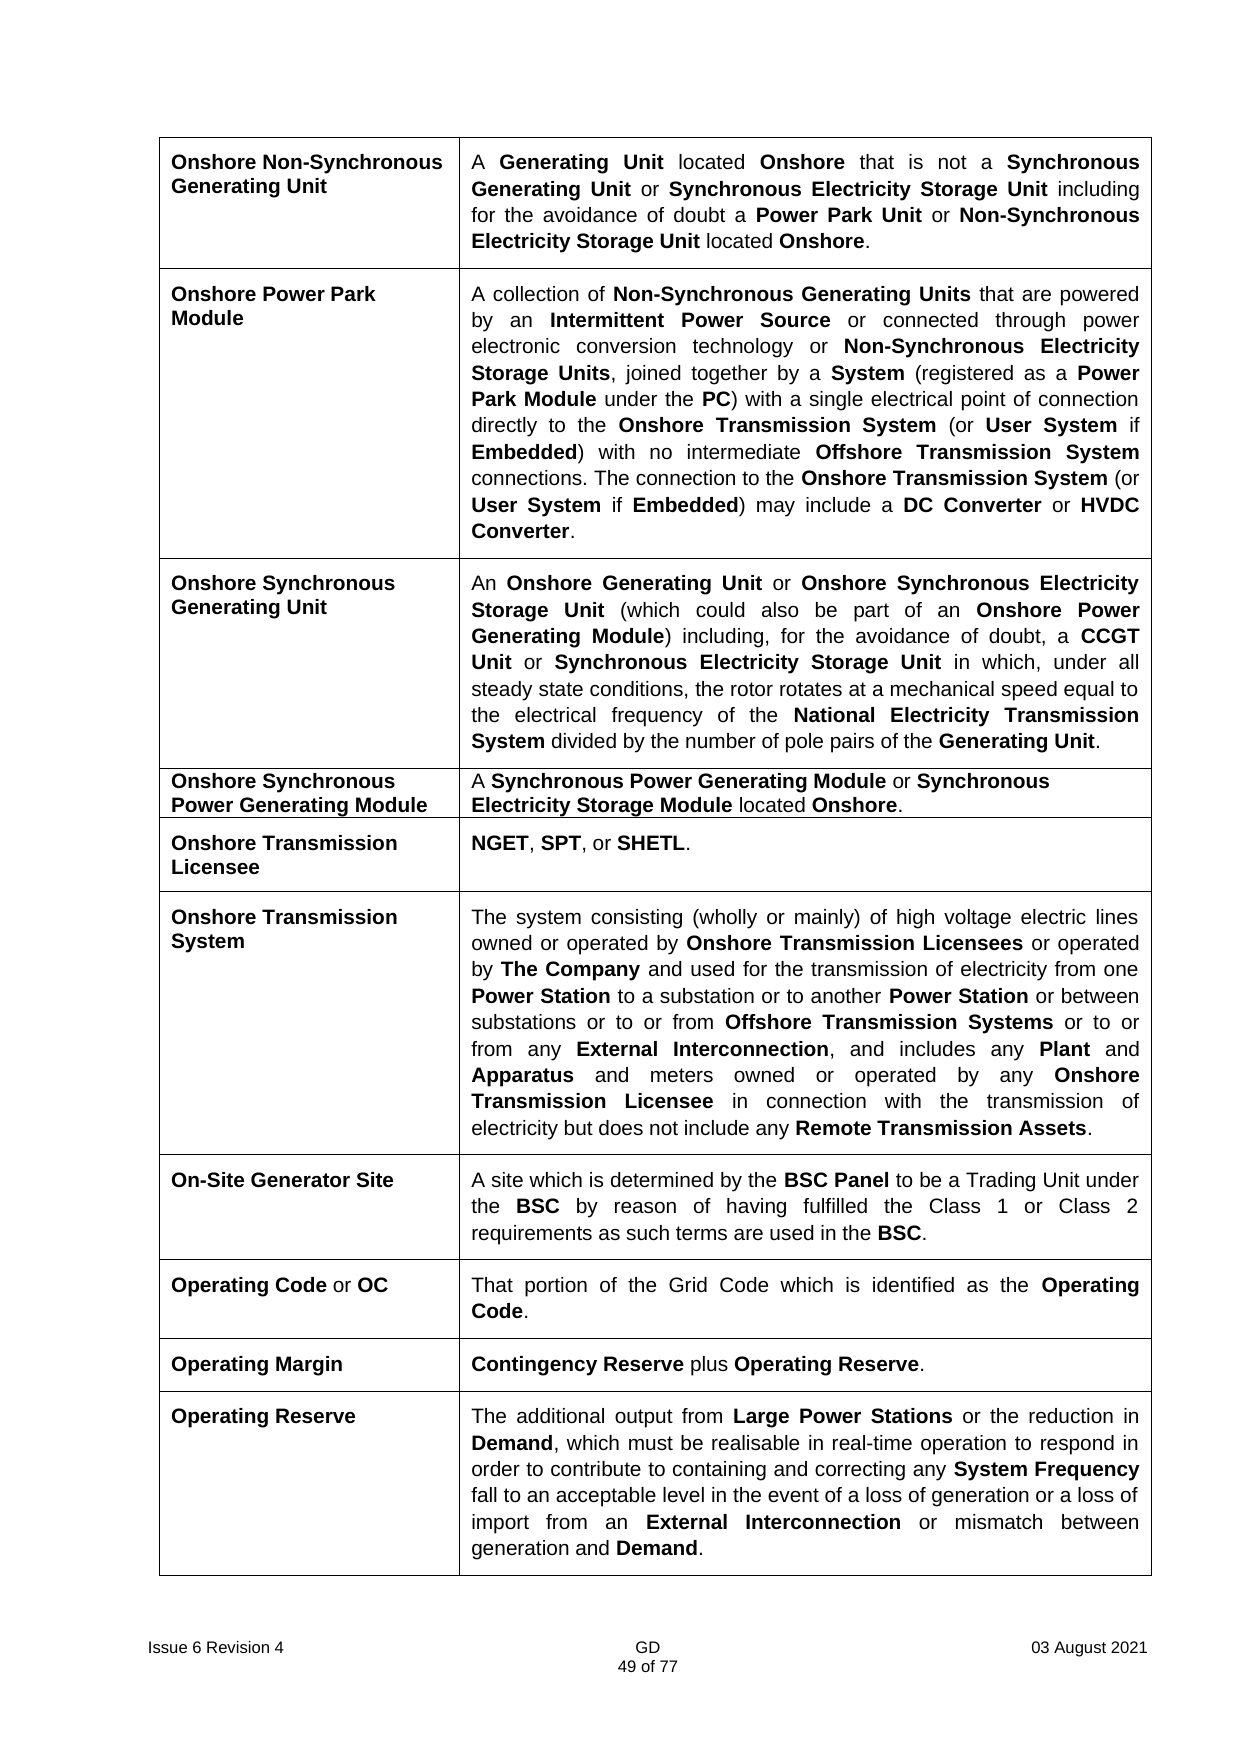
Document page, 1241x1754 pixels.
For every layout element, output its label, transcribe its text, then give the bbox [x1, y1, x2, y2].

table_cell A Synchronous Power Generating Module or Synchronous Electricity Storage Module located Onshore. [460, 769, 1151, 817]
table_cell Operating Reserve [160, 1392, 459, 1575]
table_cell Operating Code or OC [160, 1260, 459, 1338]
table_cell Onshore Transmission System [160, 892, 459, 1154]
table_cell On-Site Generator Site [160, 1155, 459, 1259]
table_cell Contingency Reserve plus Operating Reserve. [460, 1339, 1151, 1391]
table_cell An Onshore Generating Unit or Onshore Synchronous Electricity Storage Unit (which could also be part of an Onshore Power Generating Module) including, for the avoidance of doubt, a CCGT Unit or Synchronous Electricity Storage Unit in which, under all steady state conditions, the rotor rotates at a mechanical speed equal to the electrical frequency of the National Electricity Transmission System divided by the number of pole pairs of the Generating Unit. [460, 559, 1151, 768]
table_cell NGET, SPT, or SHETL. [460, 818, 1151, 891]
table_cell Onshore Power Park Module [160, 269, 459, 558]
table_cell Onshore Transmission Licensee [160, 818, 459, 891]
table_cell Onshore Synchronous Power Generating Module [160, 769, 459, 817]
table_cell A site which is determined by the BSC Panel to be a Trading Unit under the BSC by reason of having fulfilled the Class 1 or Class 2 requirements as such terms are used in the BSC. [460, 1155, 1151, 1259]
table_cell A Generating Unit located Onshore that is not a Synchronous Generating Unit or Synchronous Electricity Storage Unit including for the avoidance of doubt a Power Park Unit or Non-Synchronous Electricity Storage Unit located Onshore. [460, 138, 1151, 268]
table_cell Onshore Non-Synchronous Generating Unit [160, 138, 459, 268]
table_cell Onshore Synchronous Generating Unit [160, 559, 459, 768]
table_cell That portion of the Grid Code which is identified as the Operating Code. [460, 1260, 1151, 1338]
table_cell The system consisting (wholly or mainly) of high voltage electric lines owned or operated by Onshore Transmission Licensees or operated by The Company and used for the transmission of electricity from one Power Station to a substation or to another Power Station or between substations or to or from Offshore Transmission Systems or to or from any External Interconnection, and includes any Plant and Apparatus and meters owned or operated by any Onshore Transmission Licensee in connection with the transmission of electricity but does not include any Remote Transmission Assets. [460, 892, 1151, 1154]
table_cell Operating Margin [160, 1339, 459, 1391]
table_cell A collection of Non-Synchronous Generating Units that are powered by an Intermittent Power Source or connected through power electronic conversion technology or Non-Synchronous Electricity Storage Units, joined together by a System (registered as a Power Park Module under the PC) with a single electrical point of connection directly to the Onshore Transmission System (or User System if Embedded) with no intermediate Offshore Transmission System connections. The connection to the Onshore Transmission System (or User System if Embedded) may include a DC Converter or HVDC Converter. [460, 269, 1151, 558]
table_cell The additional output from Large Power Stations or the reduction in Demand, which must be realisable in real-time operation to respond in order to contribute to containing and correcting any System Frequency fall to an acceptable level in the event of a loss of generation or a loss of import from an External Interconnection or mismatch between generation and Demand. [460, 1392, 1151, 1575]
